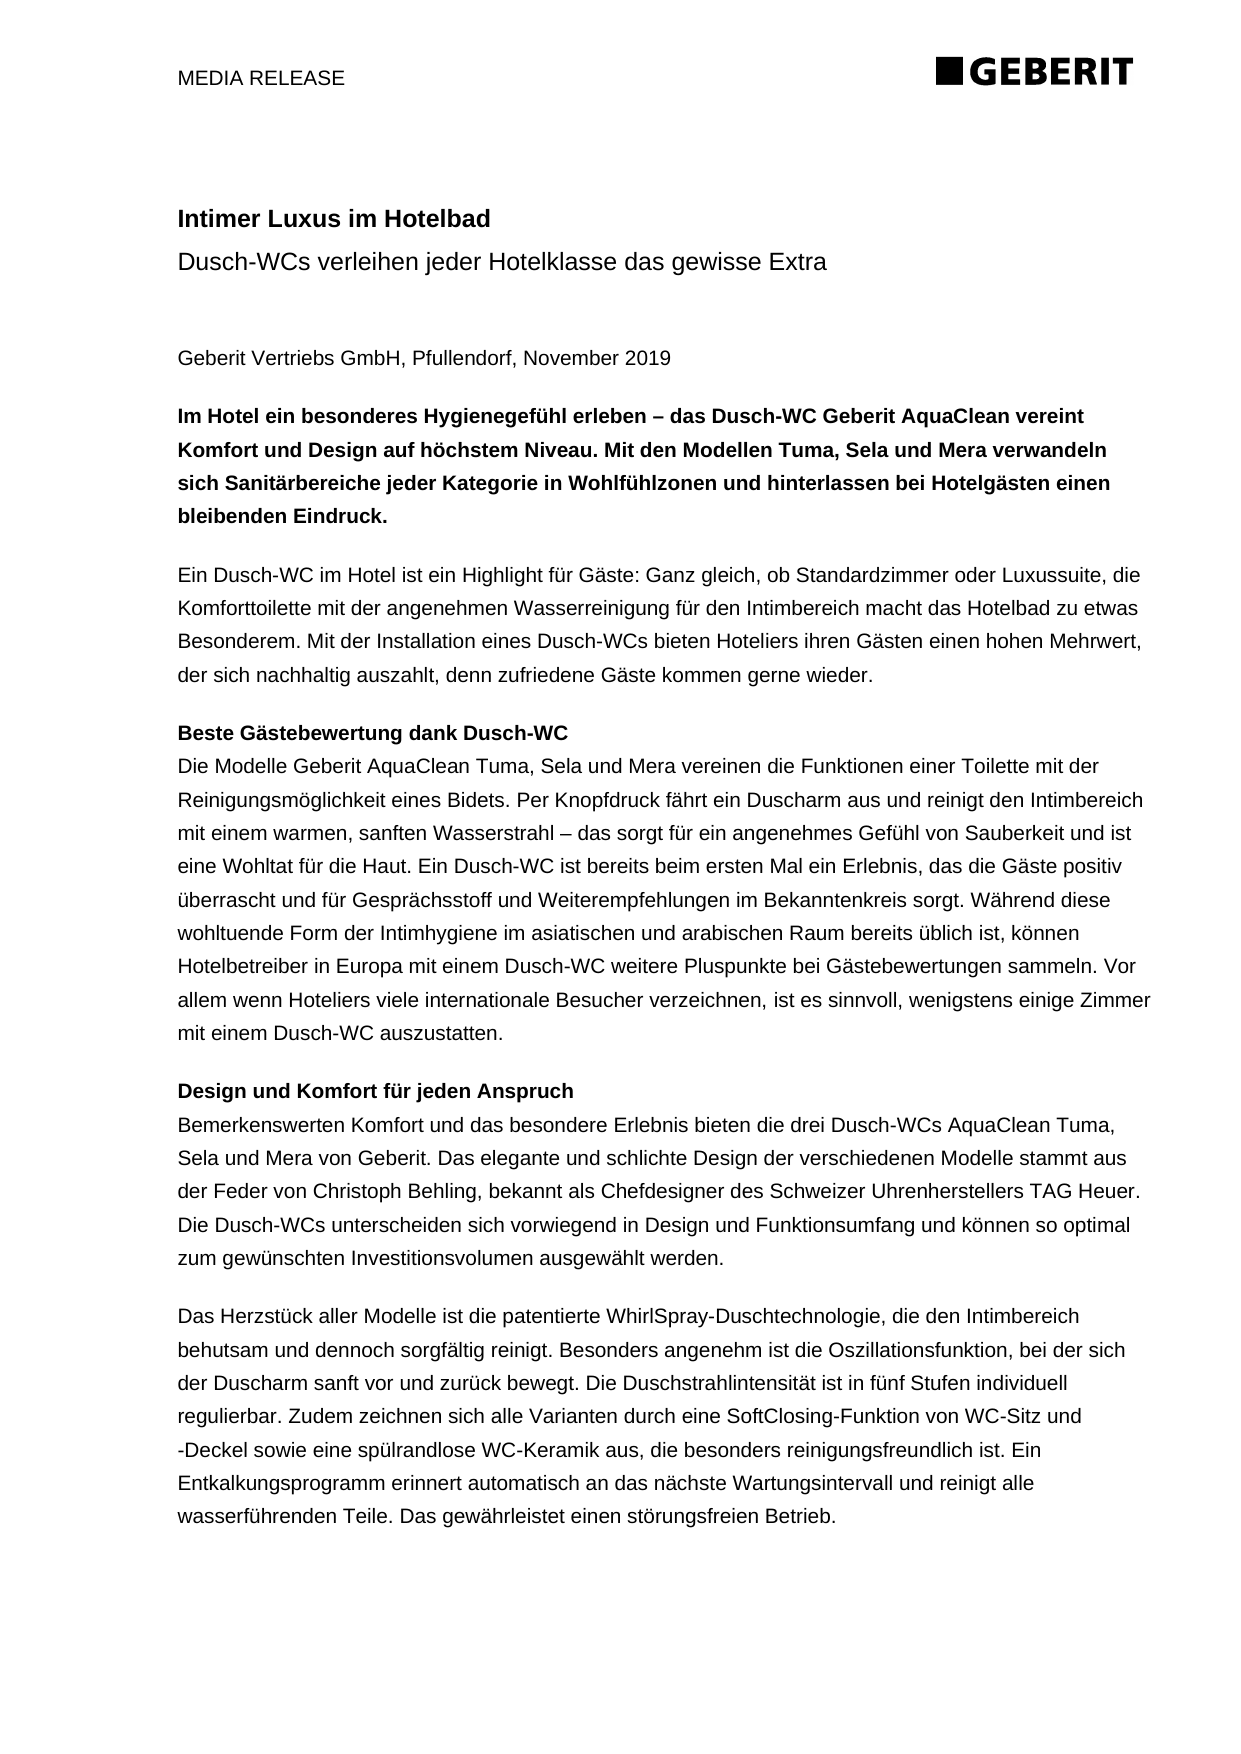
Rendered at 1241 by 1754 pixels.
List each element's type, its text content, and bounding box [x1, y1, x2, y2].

title Im Hotel ein besonderes Hygienegefühl erleben – das Dusch-WC Geberit AquaClean vereint Komfort und Design auf höchstem Niveau. Mit den Modellen Tuma, Sela und Mera verwandeln sich Sanitärbereiche jeder Kategorie in Wohlfühlzonen und hinterlassen bei Hotelgästen einen bleibenden Eindruck. [177, 397, 1152, 531]
text Intimer Luxus im Hotelbad [177, 204, 1152, 233]
text Beste Gästebewertung dank Dusch-WC Die Modelle Geberit AquaClean Tuma, Sela und Mera vereinen die Funktionen einer Toilette mit der Reinigungsmöglichkeit eines Bidets. Per Knopfdruck fährt ein Duscharm aus und reinigt den Intimbereich mit einem warmen, sanften Wasserstrahl – das sorgt für ein angenehmes Gefühl von Sauberkeit und ist eine Wohltat für die Haut. Ein Dusch-WC ist bereits beim ersten Mal ein Erlebnis, das die Gäste positiv überrascht und für Gesprächsstoff und Weiterempfehlungen im Bekanntenkreis sorgt. Während diese wohltuende Form der Intimhygiene im asiatischen und arabischen Raum bereits üblich ist, können Hotelbetreiber in Europa mit einem Dusch-WC weitere Pluspunkte bei Gästebewertungen sammeln. Vor allem wenn Hoteliers viele internationale Besucher verzeichnen, ist es sinnvoll, wenigstens einige Zimmer mit einem Dusch-WC auszustatten. [177, 714, 1152, 1047]
text Geberit Vertriebs GmbH, Pfullendorf, November 2019 [177, 339, 1152, 372]
subtitle Dusch-WCs verleihen jeder Hotelklasse das gewisse Extra [177, 247, 1152, 276]
title Ein Dusch-WC im Hotel ist ein Highlight für Gäste: Ganz gleich, ob Standardzimmer oder Luxussuite, die Komforttoilette mit der angenehmen Wasserreinigung für den Intimbereich macht das Hotelbad zu etwas Besonderem. Mit der Installation eines Dusch-WCs bieten Hoteliers ihren Gästen einen hohen Mehrwert, der sich nachhaltig auszahlt, denn zufriedene Gäste kommen gerne wieder. [177, 556, 1152, 689]
text Das Herzstück aller Modelle ist die patentierte WhirlSpray-Duschtechnologie, die den Intimbereich behutsam und dennoch sorgfältig reinigt. Besonders angenehm ist die Oszillationsfunktion, bei der sich der Duscharm sanft vor und zurück bewegt. Die Duschstrahlintensität ist in fünf Stufen individuell regulierbar. Zudem zeichnen sich alle Varianten durch eine SoftClosing-Funktion von WC-Sitz und -Deckel sowie eine spülrandlose WC-Keramik aus, die besonders reinigungsfreundlich ist. Ein Entkalkungsprogramm erinnert automatisch an das nächste Wartungsintervall und reinigt alle wasserführenden Teile. Das gewährleistet einen störungsfreien Betrieb. [177, 1297, 1152, 1531]
picture [935, 56, 1134, 86]
text Design und Komfort für jeden Anspruch Bemerkenswerten Komfort und das besondere Erlebnis bieten die drei Dusch-WCs AquaClean Tuma, Sela und Mera von Geberit. Das elegante und schlichte Design der verschiedenen Modelle stammt aus der Feder von Christoph Behling, bekannt als Chefdesigner des Schweizer Uhrenherstellers TAG Heuer. Die Dusch-WCs unterscheiden sich vorwiegend in Design und Funktionsumfang und können so optimal zum gewünschten Investitionsvolumen ausgewählt werden. [177, 1072, 1152, 1272]
